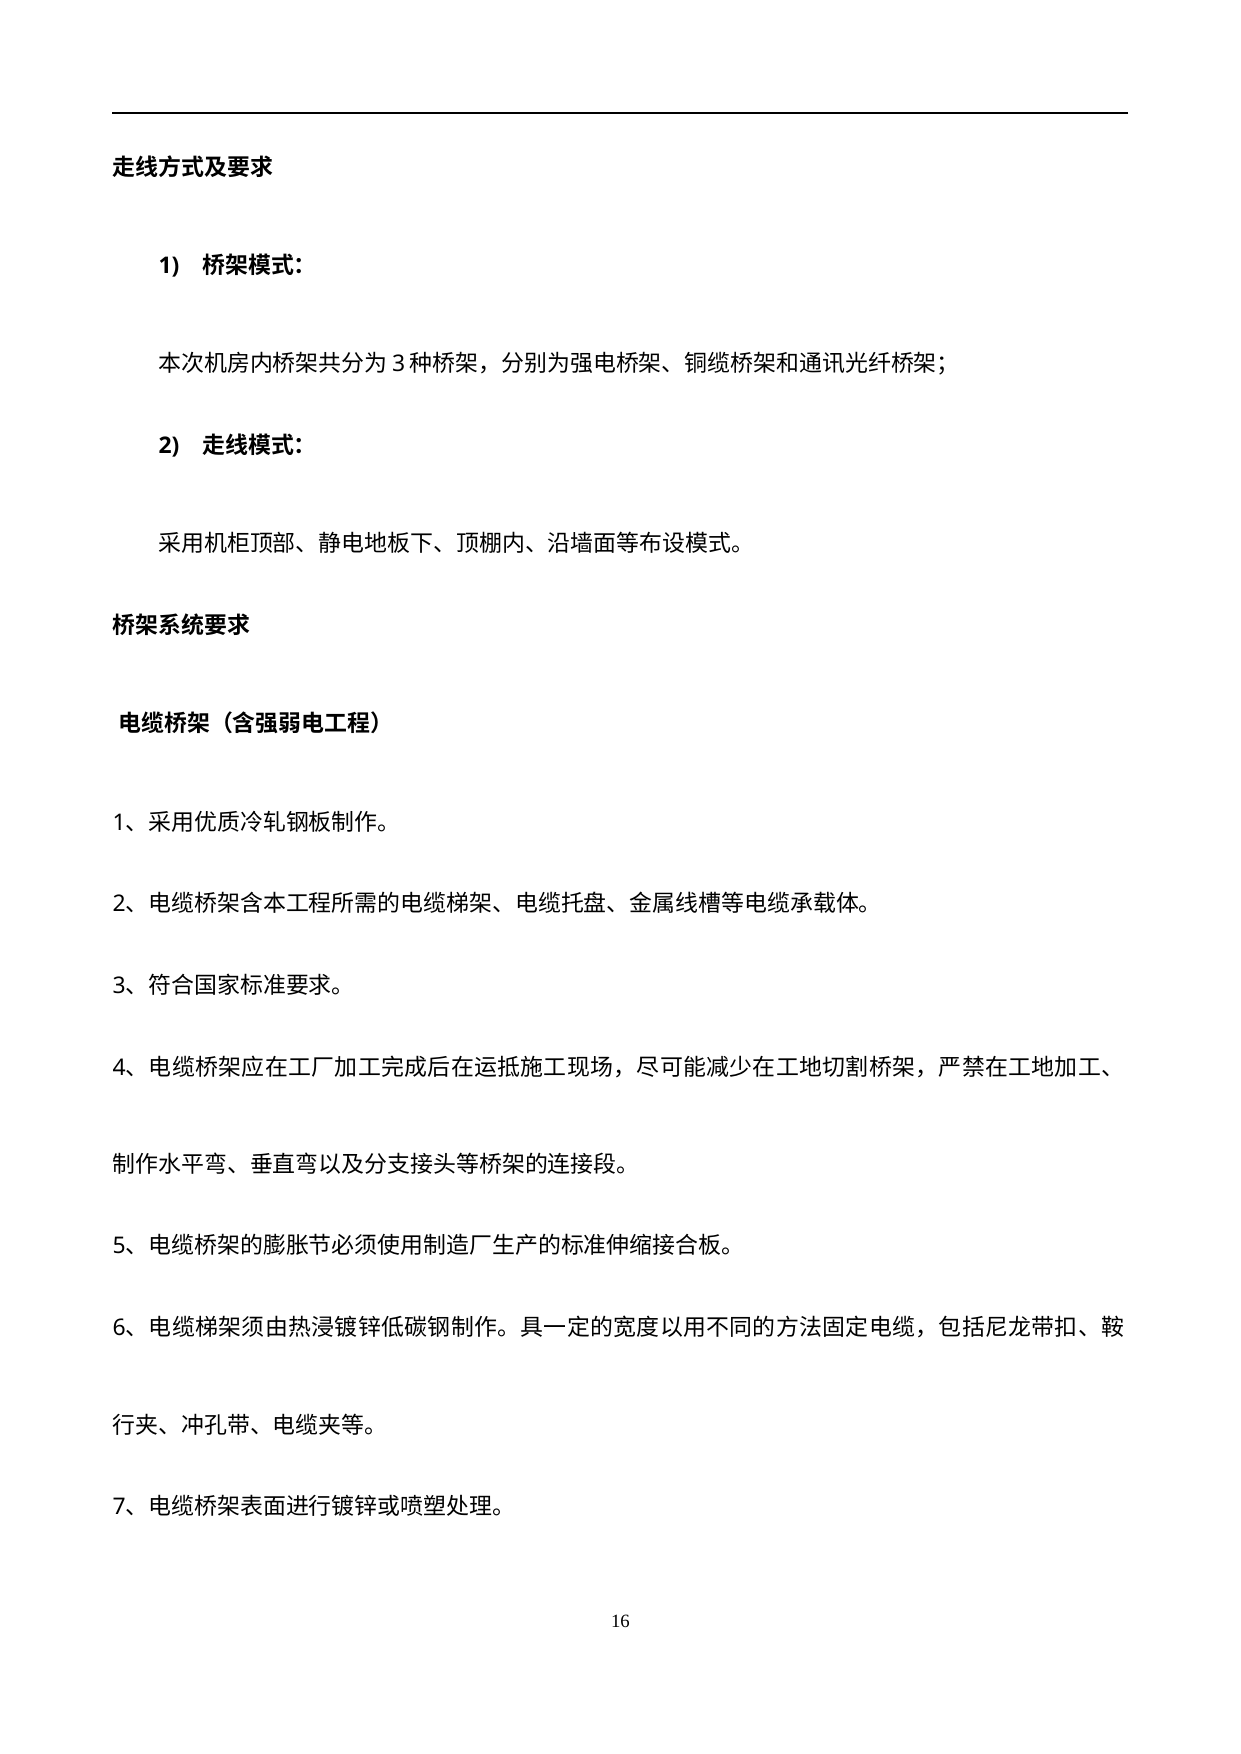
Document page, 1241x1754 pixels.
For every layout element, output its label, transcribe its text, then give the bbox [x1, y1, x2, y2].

text 采用机柜顶部、静电地板下、顶棚内、沿墙面等布设模式。 [112, 509, 1128, 574]
list 走线模式： [158, 411, 1128, 476]
subtitle 电缆桥架（含强弱电工程） [118, 689, 1128, 754]
text 1、采用优质冷轧钢板制作。 [112, 787, 1128, 852]
text 6、电缆梯架须由热浸镀锌低碳钢制作。具一定的宽度以用不同的方法固定电缆，包括尼龙带扣、鞍行夹、冲孔带、电缆夹等。 [112, 1293, 1128, 1456]
subtitle 桥架系统要求 [112, 591, 1128, 656]
text 2、电缆桥架含本工程所需的电缆梯架、电缆托盘、金属线槽等电缆承载体。 [112, 869, 1128, 934]
text 3、符合国家标准要求。 [112, 951, 1128, 1016]
text 本次机房内桥架共分为3种桥架，分别为强电桥架、铜缆桥架和通讯光纤桥架； [112, 329, 1128, 394]
text 4、电缆桥架应在工厂加工完成后在运抵施工现场，尽可能减少在工地切割桥架，严禁在工地加工、制作水平弯、垂直弯以及分支接头等桥架的连接段。 [112, 1032, 1128, 1195]
text 5、电缆桥架的膨胀节必须使用制造厂生产的标准伸缩接合板。 [112, 1212, 1128, 1277]
subtitle 走线方式及要求 [112, 133, 1128, 198]
text 7、电缆桥架表面进行镀锌或喷塑处理。 [112, 1472, 1128, 1537]
list 桥架模式： [158, 231, 1128, 296]
